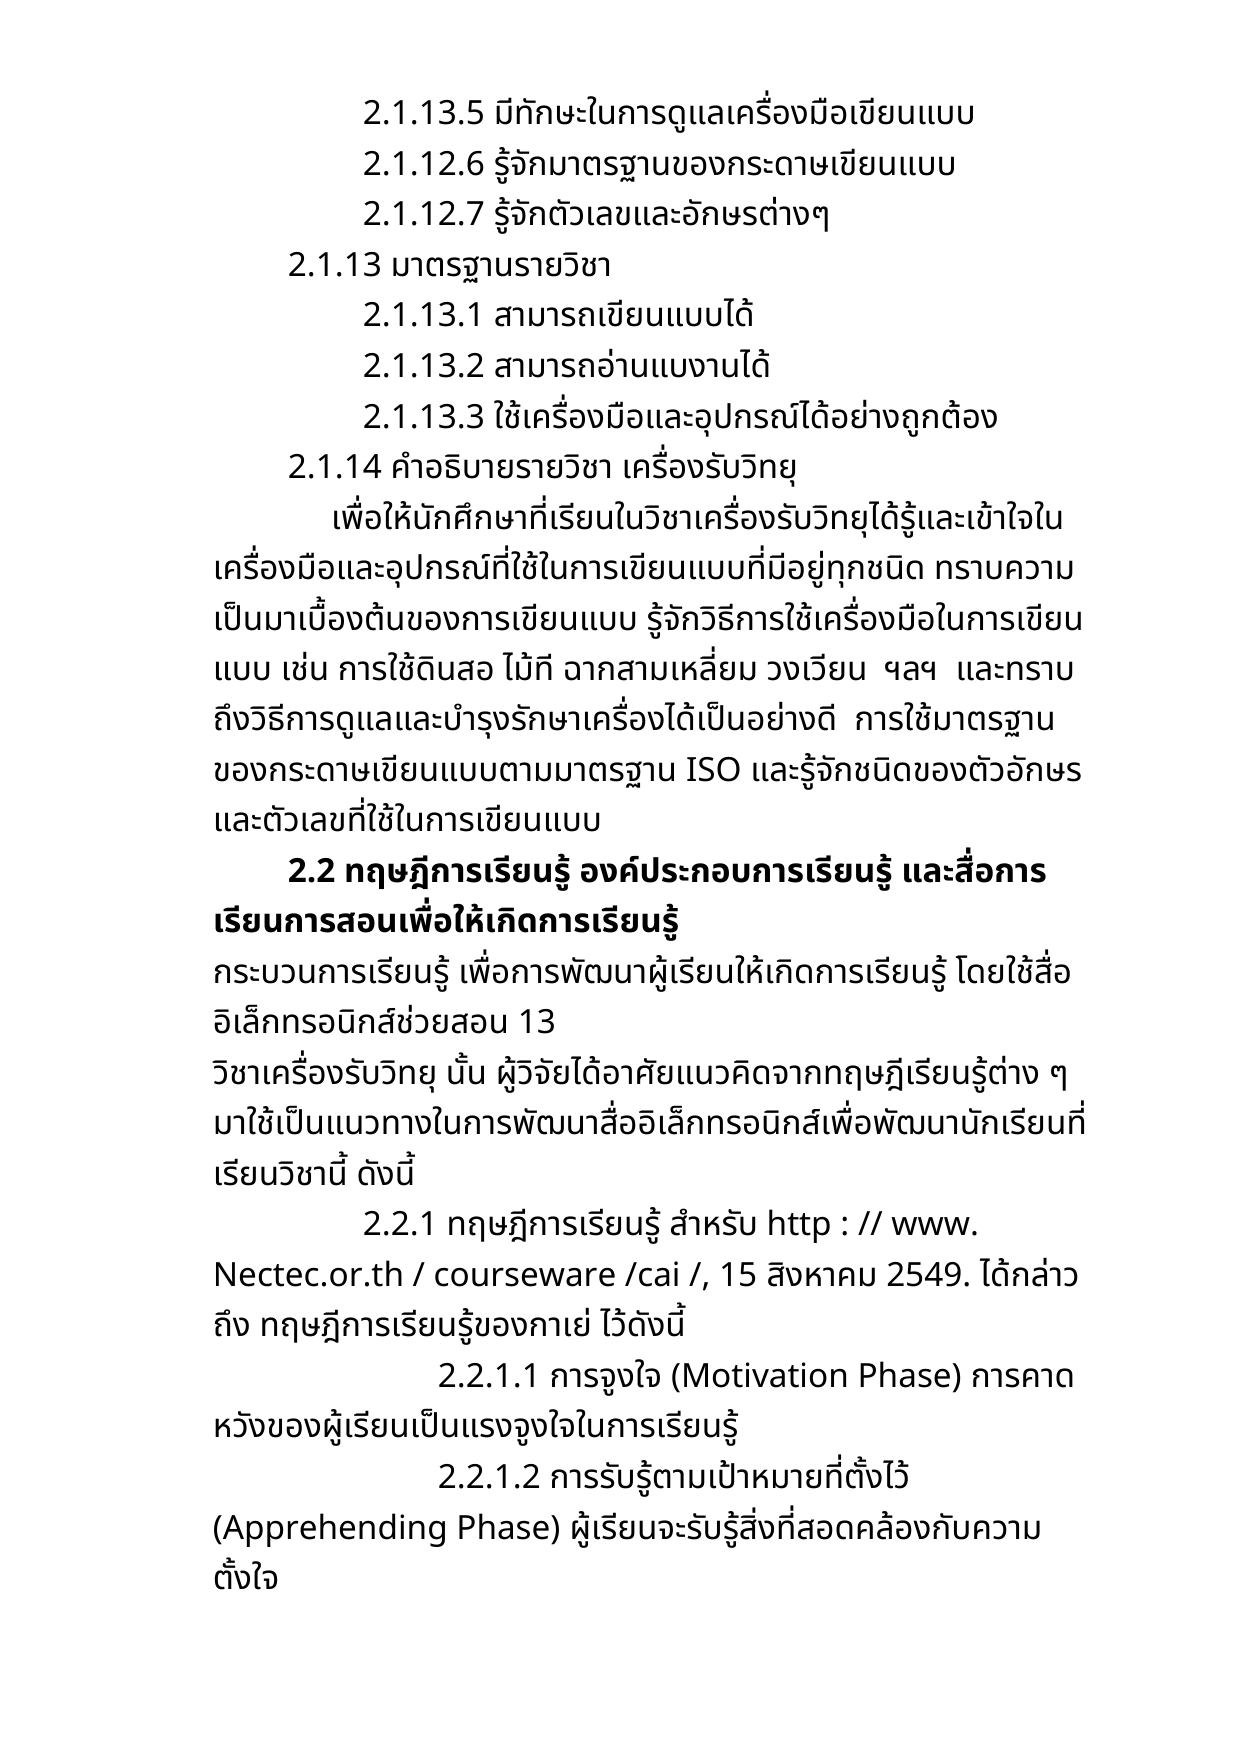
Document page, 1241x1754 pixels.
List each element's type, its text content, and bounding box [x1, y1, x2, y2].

text วิชาเครื่องรับวิทยุ นั้น ผู้วิจัยได้อาศัยแนวคิดจากทฤษฎีเรียนรู้ต่าง ๆ มาใช้เป็นแนวทางในการพัฒนาสื่ออิเล็กทรอนิกส์เพื่อพัฒนานักเรียนที่เรียนวิชานี้ ดังนี้ [213, 1049, 1090, 1200]
text 2.1.12.6 รู้จักมาตรฐานของกระดาษเขียนแบบ [213, 139, 1090, 190]
text 2.2.1 ทฤษฎีการเรียนรู้ สำหรับ http : // www. Nectec.or.th / courseware /cai /, 15 สิงหาคม 2549. ได้กล่าวถึง ทฤษฎีการเรียนรู้ของกาเย่ ไว้ดังนี้ [213, 1200, 1090, 1352]
text 2.1.13.3 ใช้เครื่องมือและอุปกรณ์ได้อย่างถูกต้อง [288, 392, 1090, 443]
text 2.1.13.2 สามารถอ่านแบงานได้ [288, 342, 1090, 392]
text 2.1.13 มาตรฐานรายวิชา [213, 241, 1090, 291]
text 2.2 ทฤษฎีการเรียนรู้ องค์ประกอบการเรียนรู้ และสื่อการเรียนการสอนเพื่อให้เกิดการเรียนรู้ [213, 847, 1090, 948]
text กระบวนการเรียนรู้ เพื่อการพัฒนาผู้เรียนให้เกิดการเรียนรู้ โดยใช้สื่ออิเล็กทรอนิกส์ช่วยสอน 13 [213, 948, 1090, 1049]
text 2.1.13.5 มีทักษะในการดูแลเครื่องมือเขียนแบบ [213, 89, 1090, 139]
text 2.1.13.1 สามารถเขียนแบบได้ [288, 291, 1090, 342]
text เพื่อให้นักศึกษาที่เรียนในวิชาเครื่องรับวิทยุได้รู้และเข้าใจในเครื่องมือและอุปกรณ์ที่ใช้ในการเขียนแบบที่มีอยู่ทุกชนิด ทราบความเป็นมาเบื้องต้นของการเขียนแบบ รู้จักวิธีการใช้เครื่องมือในการเขียนแบบ เช่น การใช้ดินสอ ไม้ที ฉากสามเหลี่ยม วงเวียน ฯลฯ และทราบถึงวิธีการดูแลและบำรุงรักษาเครื่องได้เป็นอย่างดี การใช้มาตรฐานของกระดาษเขียนแบบตามมาตรฐาน ISO และรู้จักชนิดของตัวอักษรและตัวเลขที่ใช้ในการเขียนแบบ [213, 494, 1090, 847]
text 2.2.1.1 การจูงใจ (Motivation Phase) การคาดหวังของผู้เรียนเป็นแรงจูงใจในการเรียนรู้ [213, 1352, 1090, 1453]
text 2.1.14 คำอธิบายรายวิชา เครื่องรับวิทยุ [288, 443, 1090, 494]
text 2.1.12.7 รู้จักตัวเลขและอักษรต่างๆ [213, 190, 1090, 241]
text 2.2.1.2 การรับรู้ตามเป้าหมายที่ตั้งไว้ (Apprehending Phase) ผู้เรียนจะรับรู้สิ่งที่สอดคล้องกับความตั้งใจ [213, 1453, 1090, 1604]
